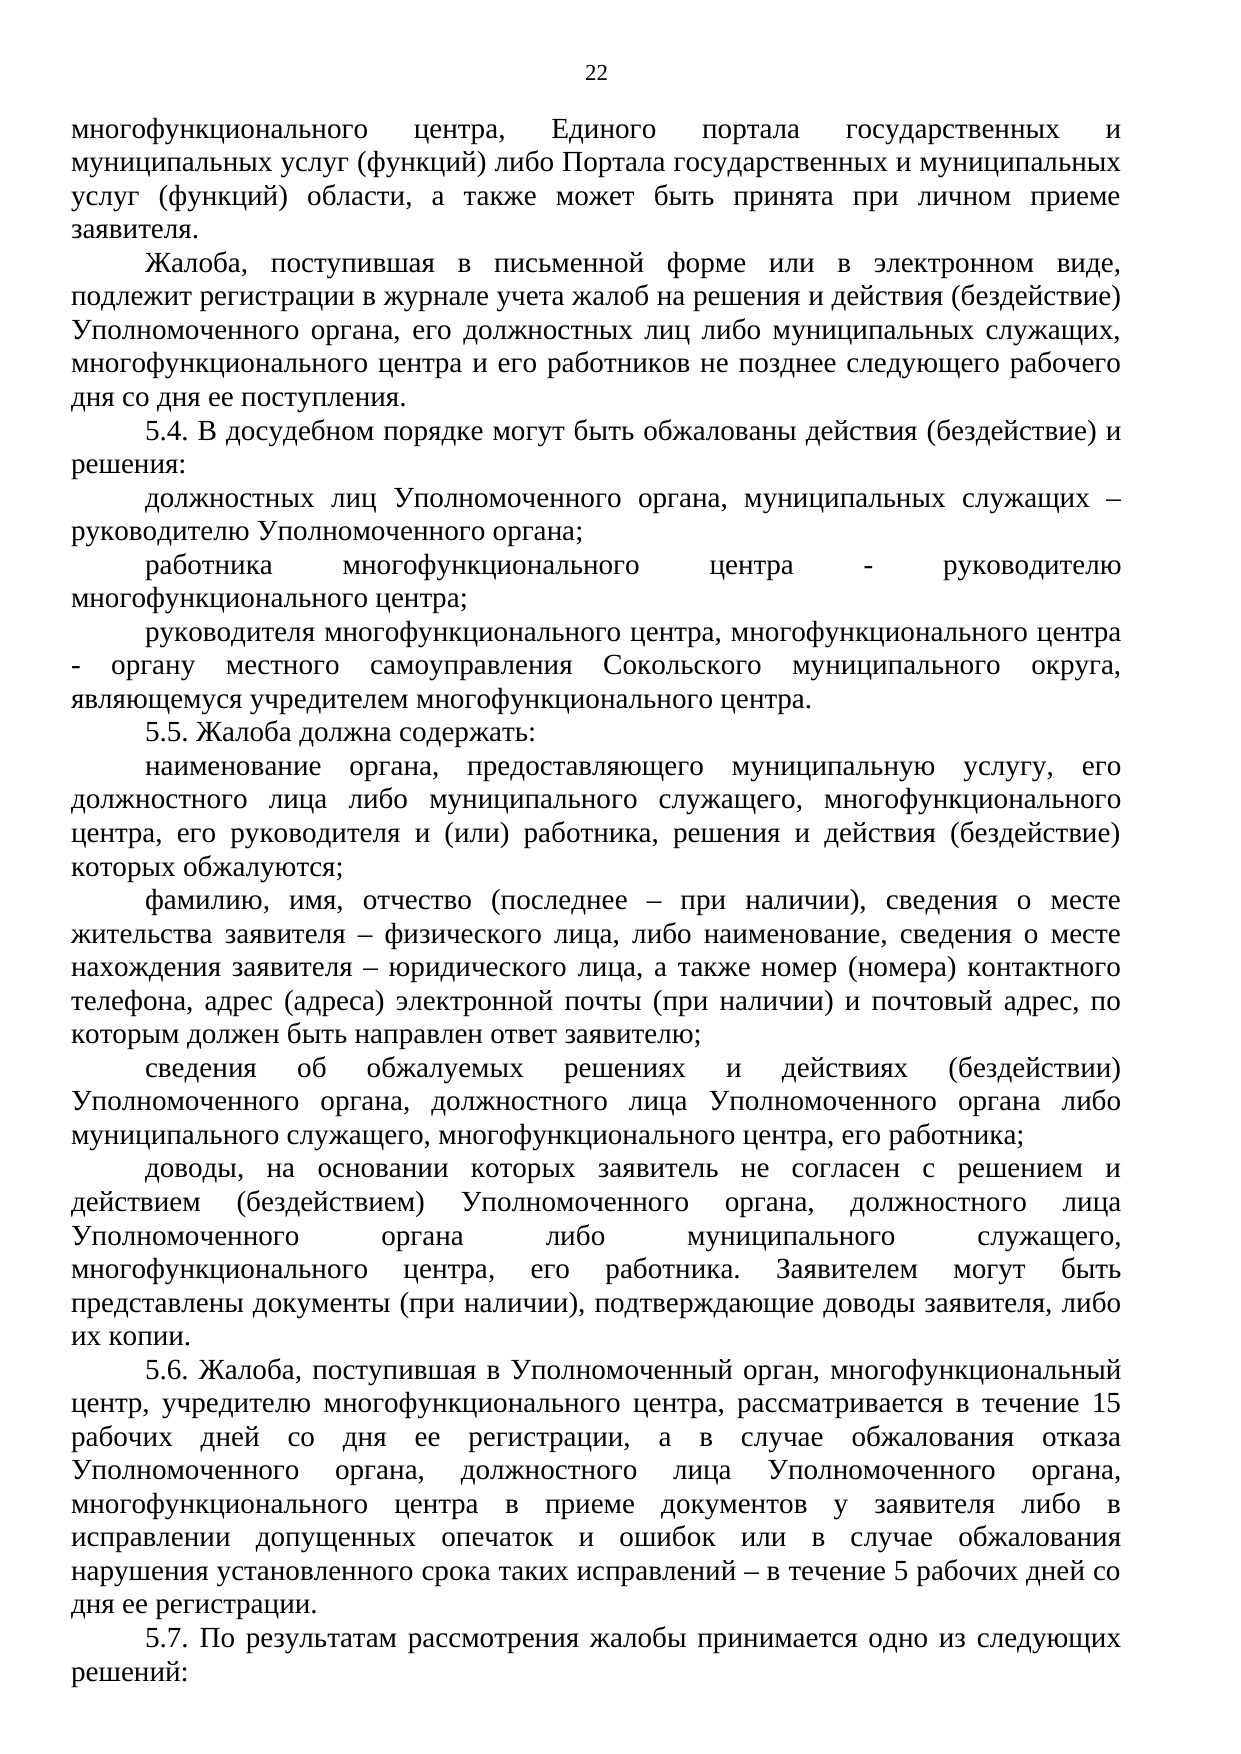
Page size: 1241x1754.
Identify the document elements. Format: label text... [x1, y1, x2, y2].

text руководителя многофункционального центра, многофункционального центра - органу местного самоуправления Сокольского муниципального округа, являющемуся учредителем многофункционального центра. [71, 614, 1122, 714]
text 5.6. Жалоба, поступившая в Уполномоченный орган, многофункциональный центр, учредителю многофункционального центра, рассматривается в течение 15 рабочих дней со дня ее регистрации, а в случае обжалования отказа Уполномоченного органа, должностного лица Уполномоченного органа, многофункционального центра в приеме документов у заявителя либо в исправлении допущенных опечаток и ошибок или в случае обжалования нарушения установленного срока таких исправлений – в течение 5 рабочих дней со дня ее регистрации. [71, 1352, 1122, 1620]
text доводы, на основании которых заявитель не согласен с решением и действием (бездействием) Уполномоченного органа, должностного лица Уполномоченного органа либо муниципального служащего, многофункционального центра, его работника. Заявителем могут быть представлены документы (при наличии), подтверждающие доводы заявителя, либо их копии. [71, 1151, 1122, 1352]
text должностных лиц Уполномоченного органа, муниципальных служащих – руководителю Уполномоченного органа; [71, 480, 1122, 547]
text 5.4. В досудебном порядке могут быть обжалованы действия (бездействие) и решения: [71, 413, 1122, 480]
text работника многофункционального центра - руководителю многофункционального центра; [71, 547, 1122, 614]
text сведения об обжалуемых решениях и действиях (бездействии) Уполномоченного органа, должностного лица Уполномоченного органа либо муниципального служащего, многофункционального центра, его работника; [71, 1050, 1122, 1151]
text Жалоба, поступившая в письменной форме или в электронном виде, подлежит регистрации в журнале учета жалоб на решения и действия (бездействие) Уполномоченного органа, его должностных лиц либо муниципальных служащих, многофункционального центра и его работников не позднее следующего рабочего дня со дня ее поступления. [71, 245, 1122, 413]
text фамилию, имя, отчество (последнее – при наличии), сведения о месте жительства заявителя – физического лица, либо наименование, сведения о месте нахождения заявителя – юридического лица, а также номер (номера) контактного телефона, адрес (адреса) электронной почты (при наличии) и почтовый адрес, по которым должен быть направлен ответ заявителю; [71, 882, 1122, 1050]
text 5.5. Жалоба должна содержать: [71, 714, 1122, 748]
text 5.7. По результатам рассмотрения жалобы принимается одно из следующих решений: [71, 1620, 1122, 1687]
text наименование органа, предоставляющего муниципальную услугу, его должностного лица либо муниципального служащего, многофункционального центра, его руководителя и (или) работника, решения и действия (бездействие) которых обжалуются; [71, 748, 1122, 882]
